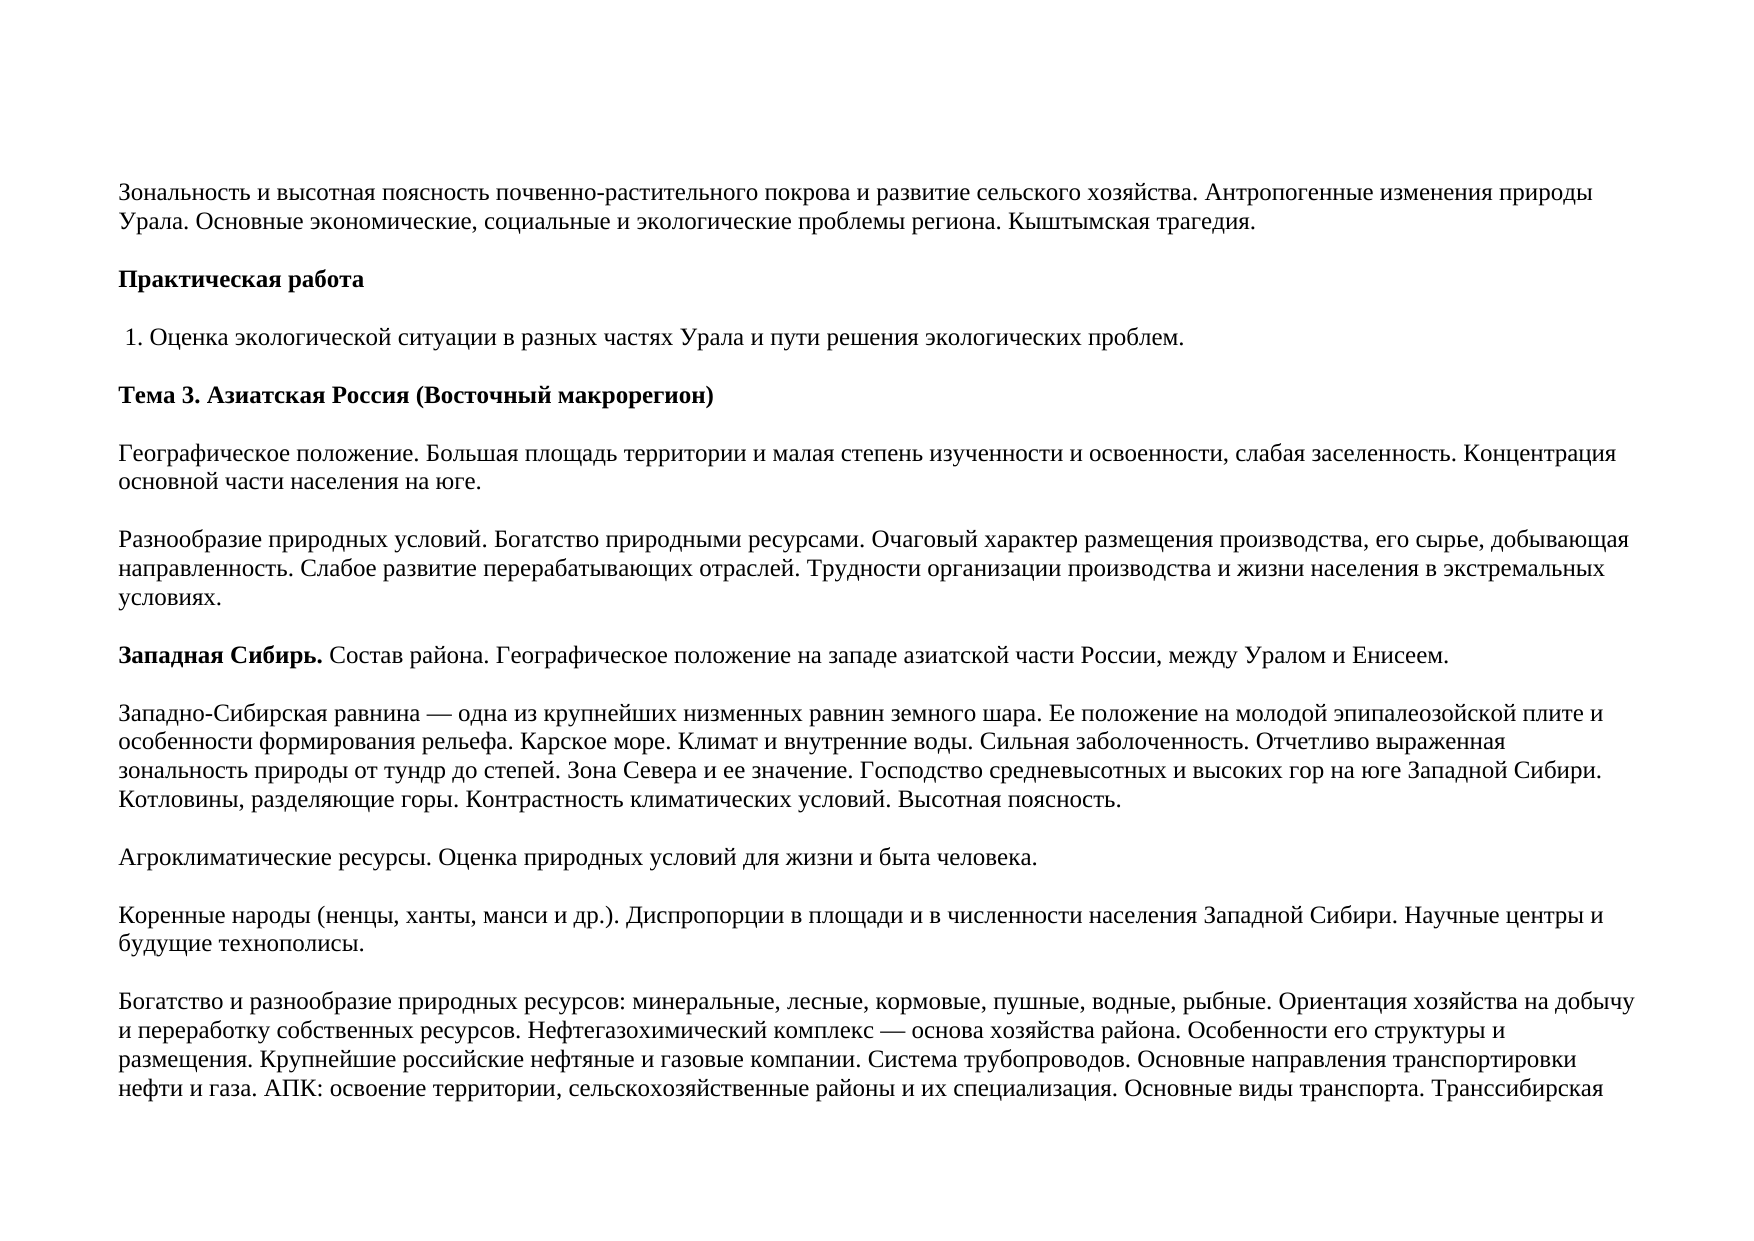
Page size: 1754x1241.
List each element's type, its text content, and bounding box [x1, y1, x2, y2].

text Коренные народы (ненцы, ханты, манси и др.). Диспропорции в площади и в численности населения Западной Сибири. Научные центры и будущие технополисы. [118, 900, 1636, 957]
text Разнообразие природных условий. Богатство природными ресурсами. Очаговый характер размещения производства, его сырье, добывающая направленность. Слабое развитие перерабатывающих отраслей. Трудности организации производства и жизни населения в экстремальных условиях. [118, 524, 1636, 611]
text Зональность и высотная поясность почвенно-растительного покрова и развитие сельского хозяйства. Антропогенные изменения природы Урала. Основные экономические, социальные и экологические проблемы региона. Кыштымская трагедия. [118, 177, 1636, 235]
text Западная Сибирь. Состав района. Географическое положение на западе азиатской части России, между Уралом и Енисеем. [118, 640, 1636, 668]
text Практическая работа [118, 264, 1636, 293]
text 1. Оценка экологической ситуации в разных частях Урала и пути решения экологических проблем. [118, 322, 1636, 351]
text Географическое положение. Большая площадь территории и малая степень изученности и освоенности, слабая заселенность. Концентрация основной части населения на юге. [118, 438, 1636, 495]
text Тема 3. Азиатская Россия (Восточный макрорегион) [118, 380, 1636, 408]
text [118, 986, 1636, 1101]
text Западно-Сибирская равнина — одна из крупнейших низменных равнин земного шара. Ее положение на молодой эпипалеозойской плите и особенности формирования рельефа. Карское море. Климат и внутренние воды. Сильная заболоченность. Отчетливо выраженная зональность природы от тундр до степей. Зона Севера и ее значение. Господство средневысотных и высоких гор на юге Западной Сибири. Котловины, разделяющие горы. Контрастность климатических условий. Высотная поясность. [118, 698, 1636, 813]
text Агроклиматические ресурсы. Оценка природных условий для жизни и быта человека. [118, 842, 1636, 871]
